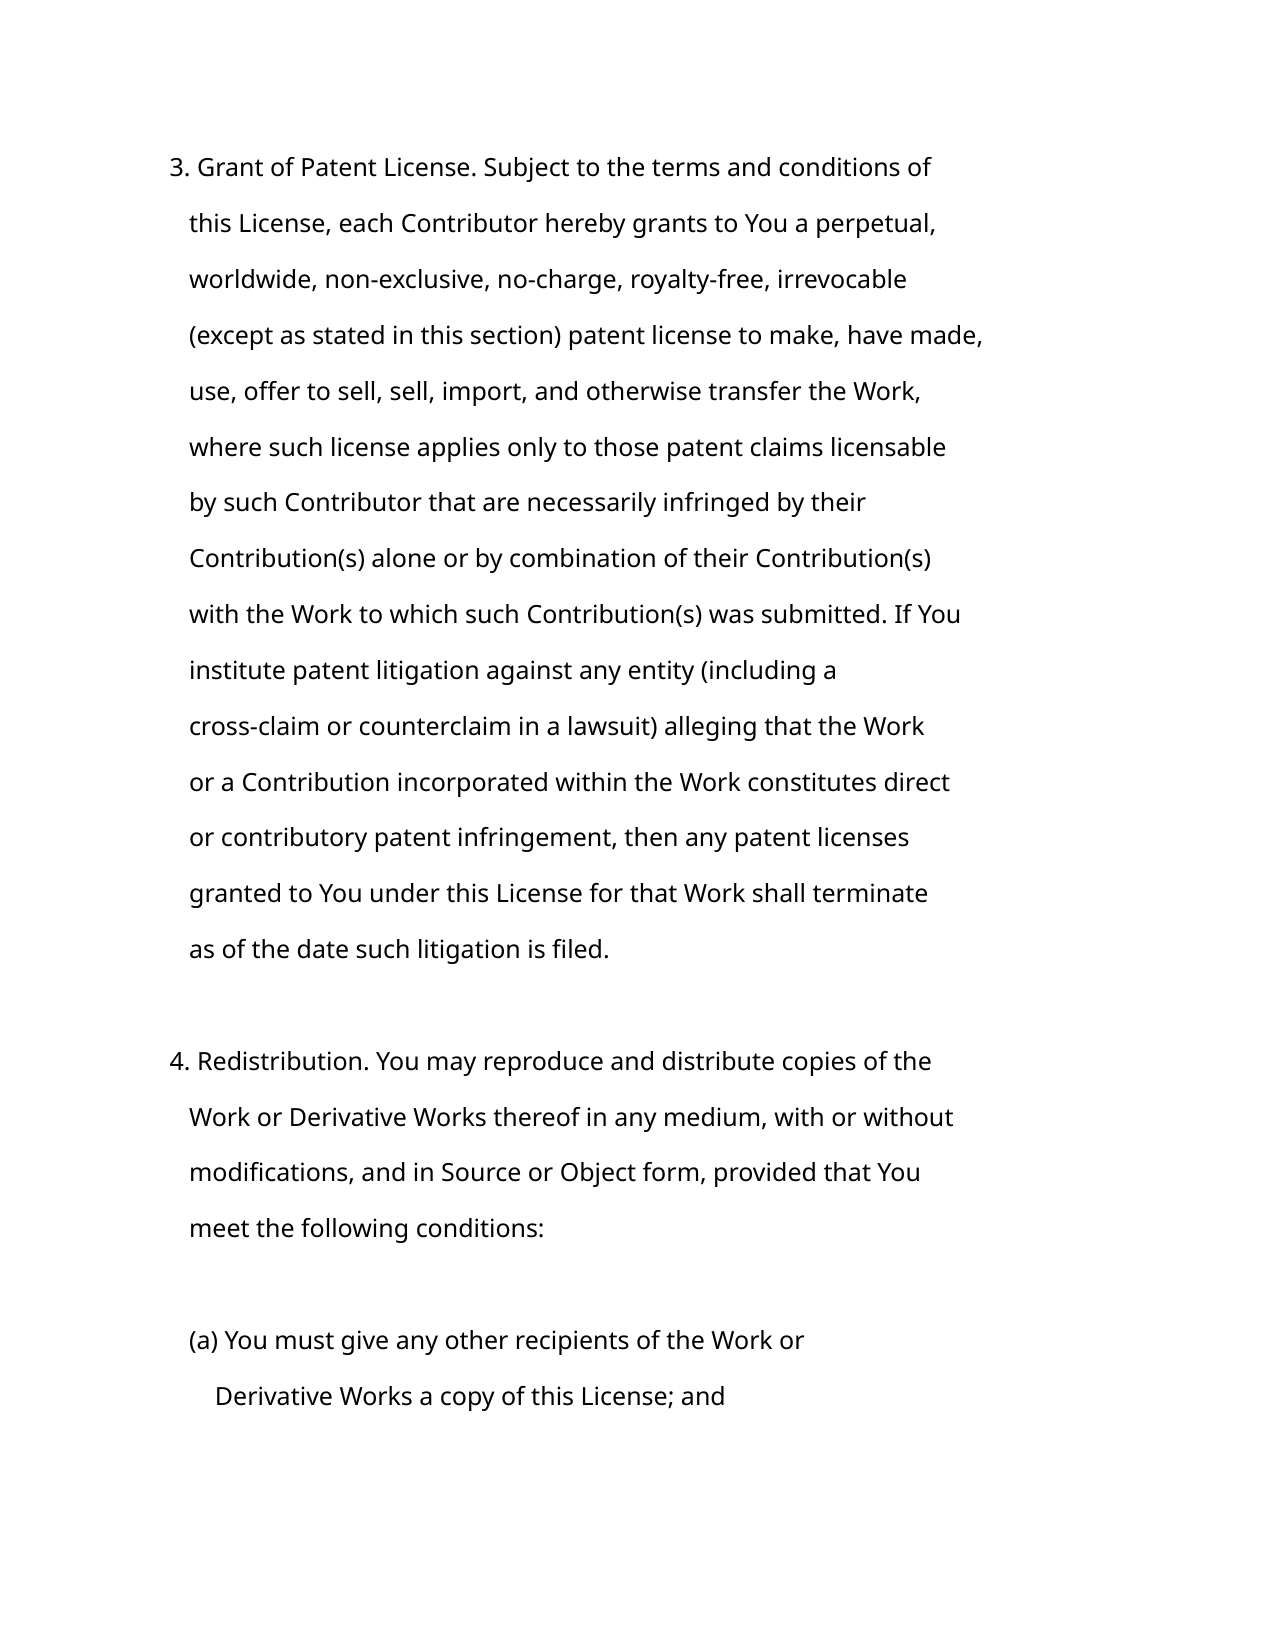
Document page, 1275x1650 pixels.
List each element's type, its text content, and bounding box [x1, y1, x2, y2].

text or contributory patent infringement, then any patent licenses [150, 820, 1125, 854]
text where such license applies only to those patent claims licensable [150, 429, 1125, 463]
text or a Contribution incorporated within the Work constitutes direct [150, 764, 1125, 798]
text (a) You must give any other recipients of the Work or [150, 1322, 1125, 1357]
text this License, each Contributor hereby grants to You a perpetual, [150, 206, 1125, 240]
text 4. Redistribution. You may reproduce and distribute copies of the [150, 1043, 1125, 1077]
text worldwide, non-exclusive, no-charge, royalty-free, irrevocable [150, 262, 1125, 296]
text as of the date such litigation is filed. [150, 932, 1125, 966]
text Derivative Works a copy of this License; and [150, 1378, 1125, 1412]
text modifications, and in Source or Object form, provided that You [150, 1155, 1125, 1189]
text (except as stated in this section) patent license to make, have made, [150, 317, 1125, 352]
text 3. Grant of Patent License. Subject to the terms and conditions of [150, 150, 1125, 184]
text Work or Derivative Works thereof in any medium, with or without [150, 1099, 1125, 1133]
text use, offer to sell, sell, import, and otherwise transfer the Work, [150, 373, 1125, 407]
text institute patent litigation against any entity (including a [150, 652, 1125, 687]
text cross-claim or counterclaim in a lawsuit) alleging that the Work [150, 708, 1125, 742]
text meet the following conditions: [150, 1211, 1125, 1245]
text with the Work to which such Contribution(s) was submitted. If You [150, 597, 1125, 631]
text Contribution(s) alone or by combination of their Contribution(s) [150, 541, 1125, 575]
text granted to You under this License for that Work shall terminate [150, 876, 1125, 910]
text by such Contributor that are necessarily infringed by their [150, 485, 1125, 519]
